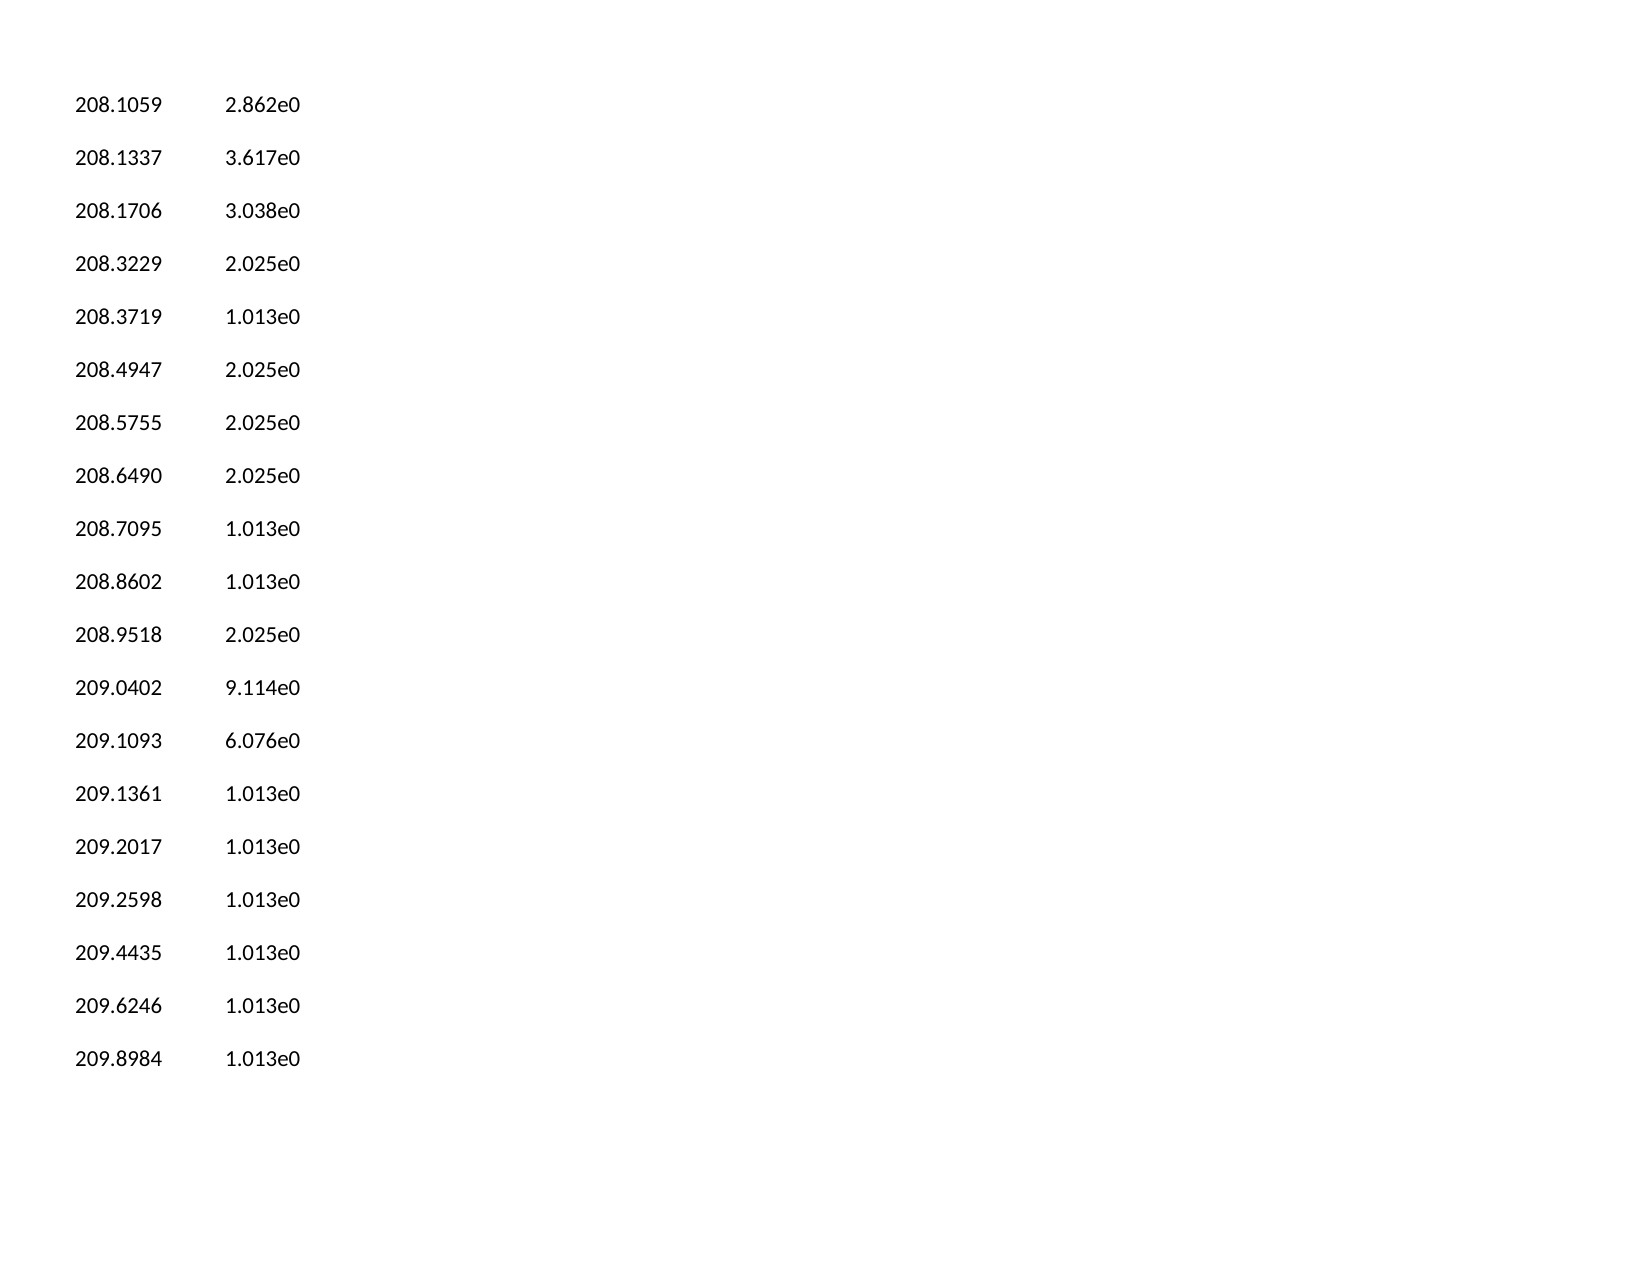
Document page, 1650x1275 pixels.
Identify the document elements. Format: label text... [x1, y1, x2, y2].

text 209.4435 1.013e0 [75, 938, 1563, 966]
text 208.1337 3.617e0 [75, 143, 1563, 171]
text 209.2598 1.013e0 [75, 885, 1563, 913]
text 208.1706 3.038e0 [75, 196, 1563, 224]
text 209.6246 1.013e0 [75, 991, 1563, 1019]
text 208.4947 2.025e0 [75, 355, 1563, 383]
text 208.7095 1.013e0 [75, 514, 1563, 542]
text 208.5755 2.025e0 [75, 408, 1563, 436]
text 209.1093 6.076e0 [75, 726, 1563, 754]
text 208.1059 2.862e0 [75, 90, 1563, 118]
text 208.6490 2.025e0 [75, 461, 1563, 489]
text 208.8602 1.013e0 [75, 567, 1563, 595]
text 209.8984 1.013e0 [75, 1044, 1563, 1072]
text 208.3229 2.025e0 [75, 249, 1563, 277]
text 209.1361 1.013e0 [75, 779, 1563, 807]
text 208.3719 1.013e0 [75, 302, 1563, 330]
text 209.0402 9.114e0 [75, 673, 1563, 701]
text 208.9518 2.025e0 [75, 620, 1563, 648]
text 209.2017 1.013e0 [75, 832, 1563, 860]
